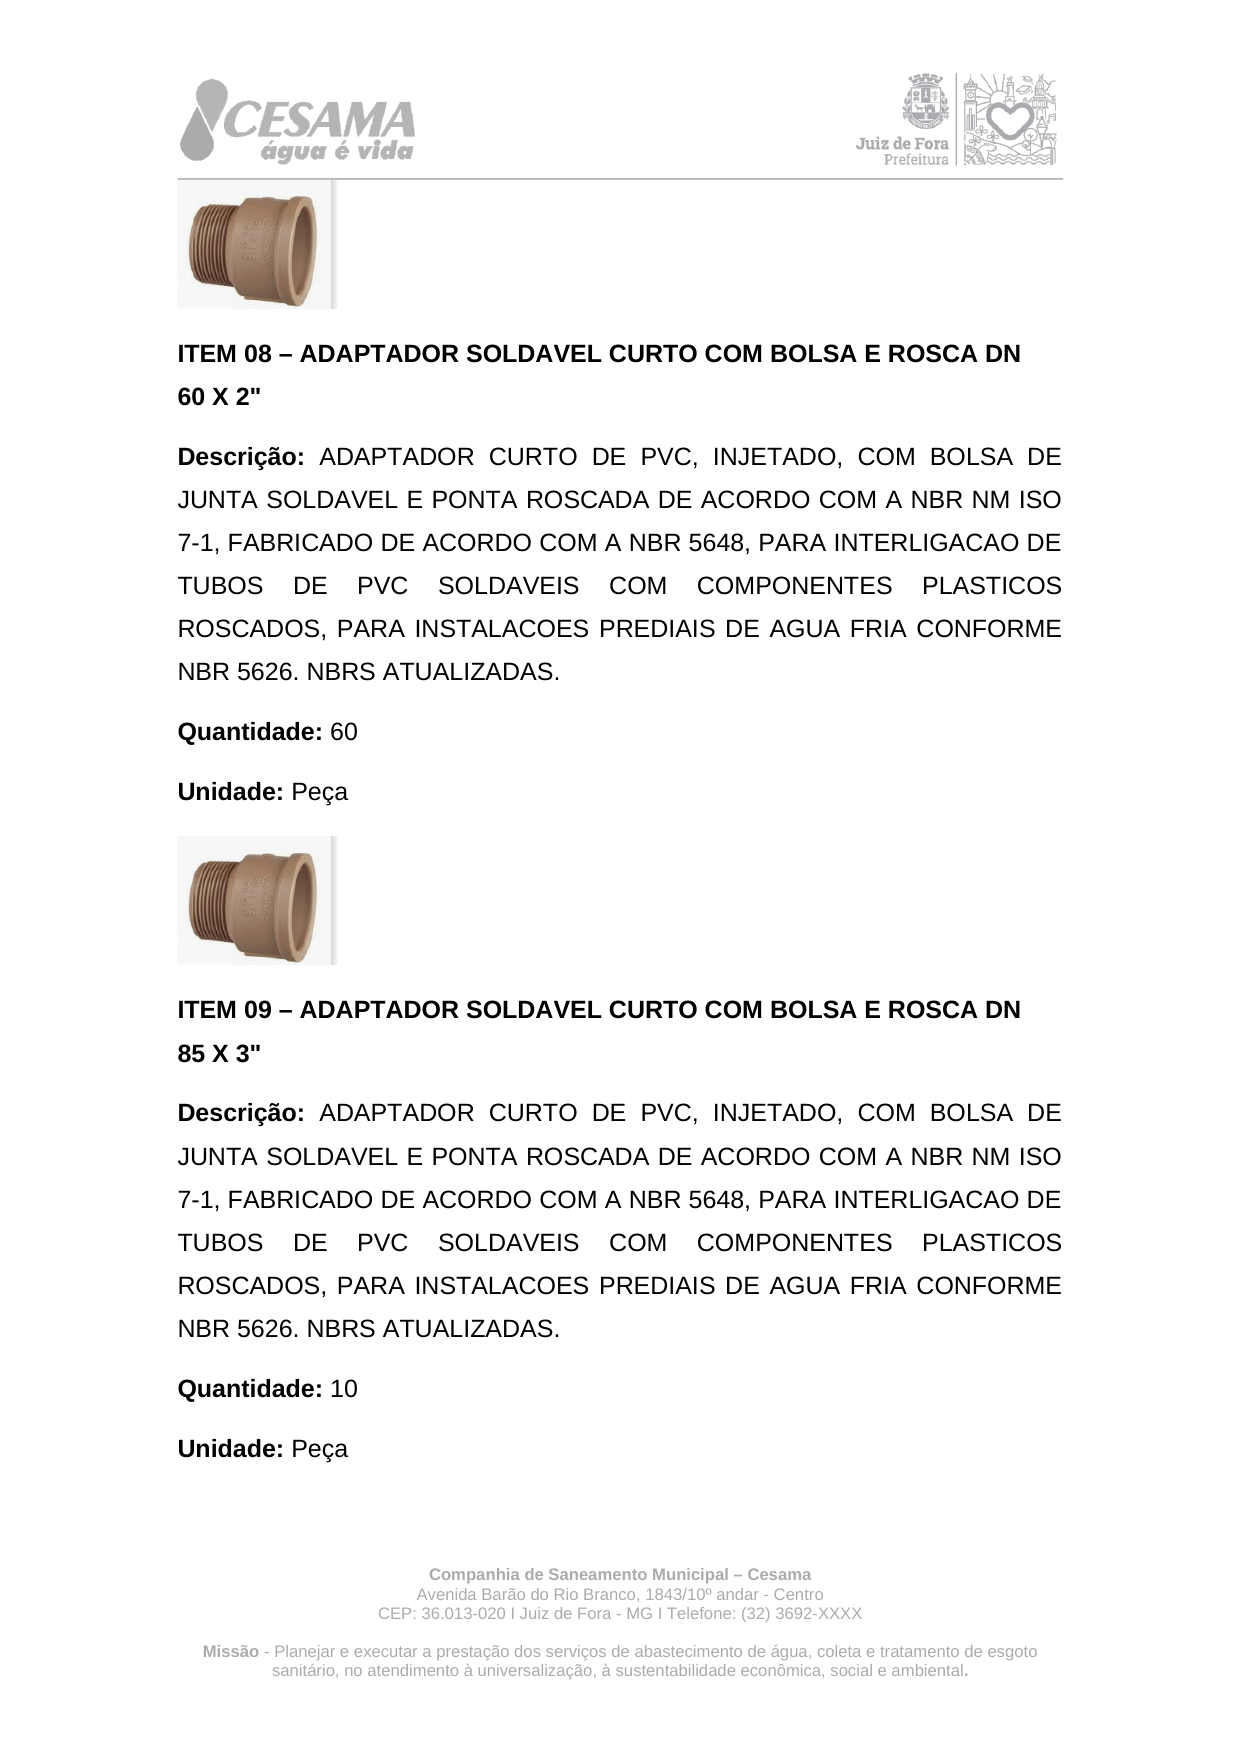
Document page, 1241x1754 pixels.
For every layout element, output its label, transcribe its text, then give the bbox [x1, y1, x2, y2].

text ITEM 09 – ADAPTADOR SOLDAVEL CURTO COM BOLSA E ROSCA DN 85 X 3" [177, 995, 1063, 1067]
text Quantidade: 10 [177, 1374, 1063, 1402]
text Unidade: Peça [177, 777, 1063, 806]
text Unidade: Peça [177, 1433, 1063, 1462]
text ITEM 08 – ADAPTADOR SOLDAVEL CURTO COM BOLSA E ROSCA DN 60 X 2" [177, 339, 1063, 411]
picture [177, 836, 338, 965]
text Quantidade: 60 [177, 717, 1063, 746]
picture [177, 73, 1064, 309]
